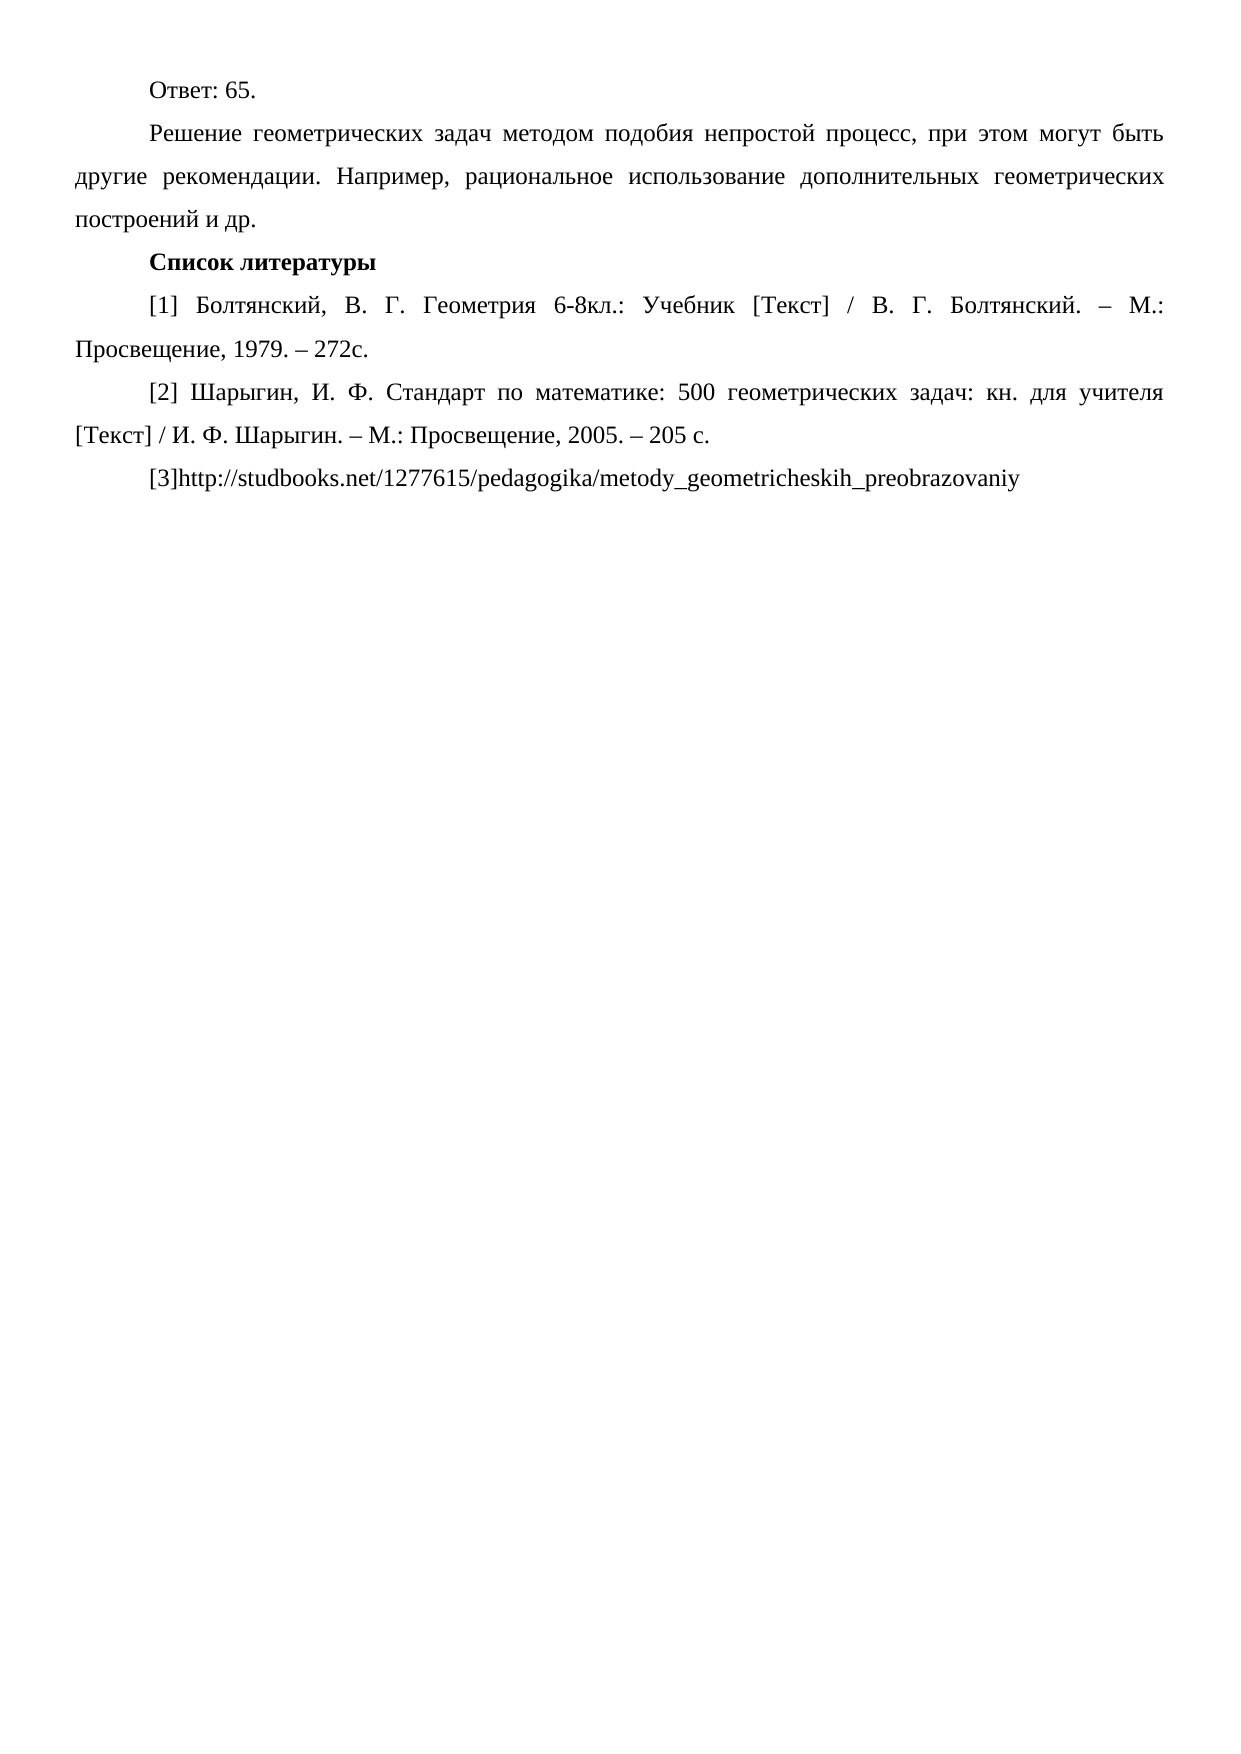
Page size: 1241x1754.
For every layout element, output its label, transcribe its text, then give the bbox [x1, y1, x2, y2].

text [3]http://studbooks.net/1277615/pedagogika/metody_geometricheskih_preobrazovaniy [75, 463, 1165, 492]
text [1] Болтянский, В. Г. Геометрия 6-8кл.: Учебник [Текст] / В. Г. Болтянский. – М.: Просвещение, 1979. – 272с. [75, 291, 1165, 362]
text [2] Шарыгин, И. Ф. Стандарт по математике: 500 геометрических задач: кн. для учителя [Текст] / И. Ф. Шарыгин. – М.: Просвещение, 2005. – 205 с. [75, 377, 1165, 449]
text Решение геометрических задач методом подобия непростой процесс, при этом могут быть другие рекомендации. Например, рациональное использование дополнительных геометрических построений и др. [75, 118, 1165, 233]
text Список литературы [75, 247, 1165, 276]
text Ответ: 65. [75, 75, 1165, 104]
